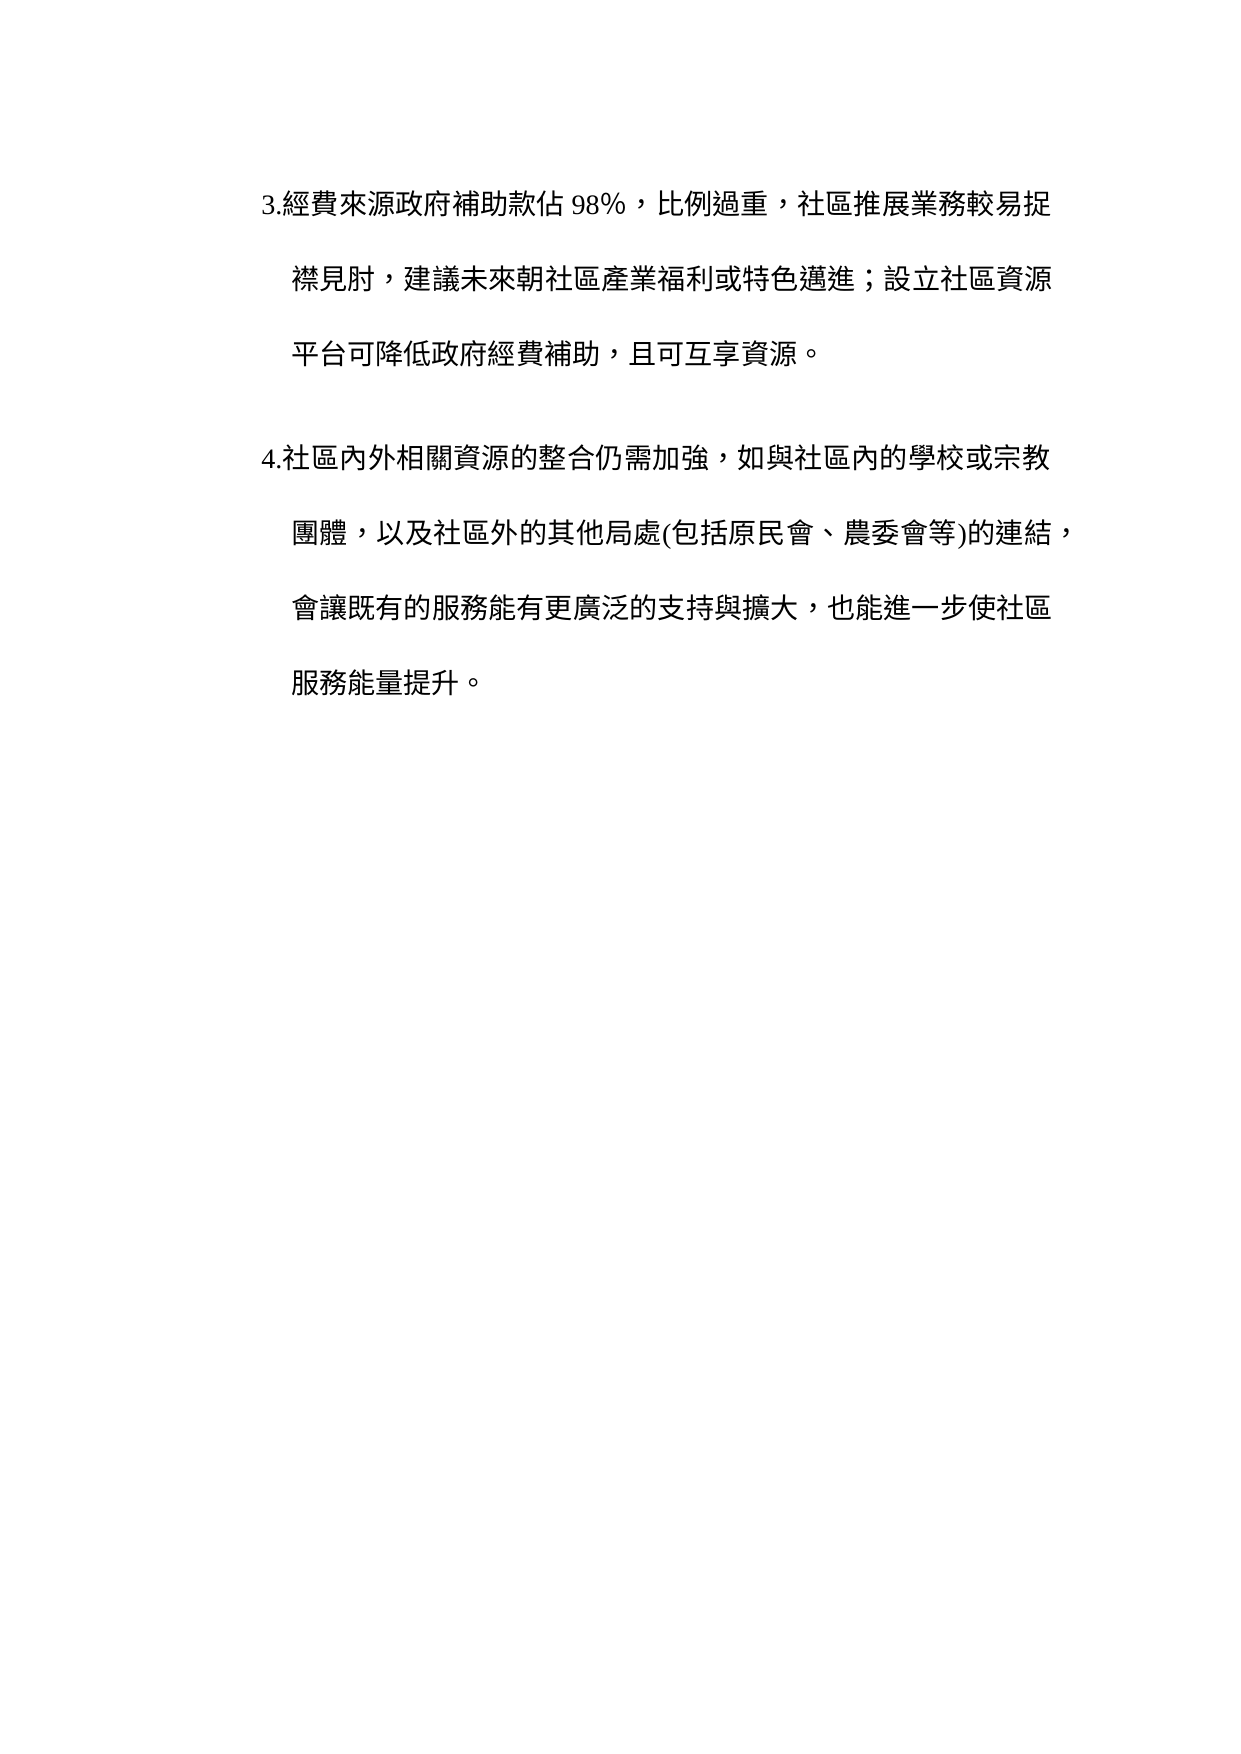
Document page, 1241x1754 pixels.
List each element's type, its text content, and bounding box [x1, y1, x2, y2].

text 4.社區內外相關資源的整合仍需加強，如與社區內的學校或宗教團體，以及社區外的其他局處(包括原民會、農委會等)的連結，會讓既有的服務能有更廣泛的支持與擴大，也能進一步使社區服務能量提升。 [261, 419, 1053, 719]
text 3.經費來源政府補助款佔98％，比例過重，社區推展業務較易捉襟見肘，建議未來朝社區產業福利或特色邁進；設立社區資源平台可降低政府經費補助，且可互享資源。 [261, 164, 1053, 389]
